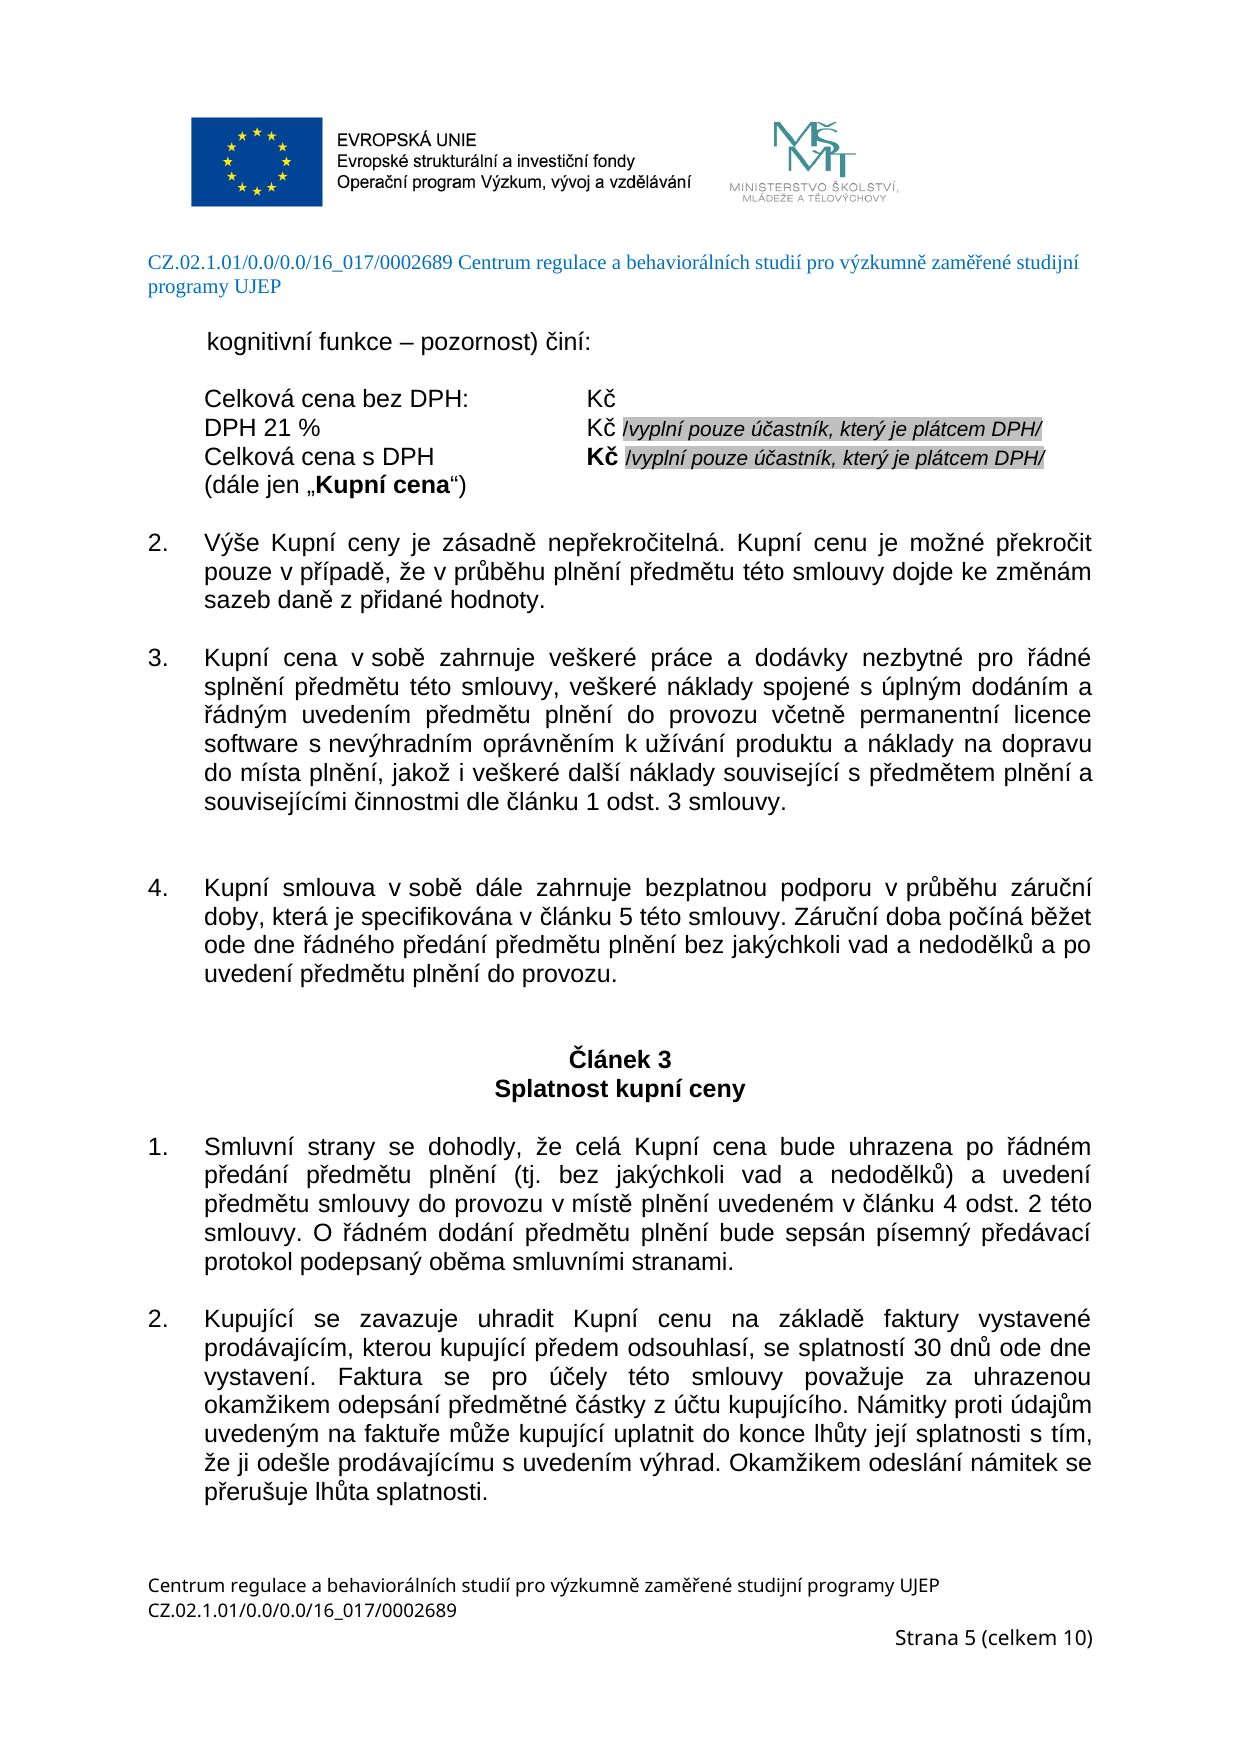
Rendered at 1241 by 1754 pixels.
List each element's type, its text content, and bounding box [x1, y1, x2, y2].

subtitle Článek 3 [148, 1046, 1093, 1074]
text DPH 21 % Kč /vyplní pouze účastník, který je plátcem DPH/ [148, 413, 1093, 442]
list Smluvní strany se dohodly, že celá Kupní cena bude uhrazena po řádném předání předmětu plnění (tj. bez jakýchkoli vad a nedodělků) a uvedení předmětu smlouvy do provozu v místě plnění uvedeném v článku 4 odst. 2 této smlouvy. O řádném dodání předmětu plnění bude sepsán písemný předávací protokol podepsaný oběma smluvními stranami. [148, 1132, 1093, 1276]
text Celková cena s DPH Kč /vyplní pouze účastník, který je plátcem DPH/ [148, 442, 1093, 471]
picture [147, 73, 942, 250]
text (dále jen „Kupní cena“) [148, 471, 1093, 499]
subtitle Splatnost kupní ceny [148, 1074, 1093, 1103]
list Kupní cena v sobě zahrnuje veškeré práce a dodávky nezbytné pro řádné splnění předmětu této smlouvy, veškeré náklady spojené s úplným dodáním a řádným uvedením předmětu plnění do provozu včetně permanentní licence software s nevýhradním oprávněním k užívání produktu a náklady na dopravu do místa plnění, jakož i veškeré další náklady související s předmětem plnění a souvisejícími činnostmi dle článku 1 odst. 3 smlouvy. [148, 643, 1093, 816]
list Kupující se zavazuje uhradit Kupní cenu na základě faktury vystavené prodávajícím, kterou kupující předem odsouhlasí, se splatností 30 dnů ode dne vystavení. Faktura se pro účely této smlouvy považuje za uhrazenou okamžikem odepsání předmětné částky z účtu kupujícího. Námitky proti údajům uvedeným na faktuře může kupující uplatnit do konce lhůty její splatnosti s tím, že ji odešle prodávajícímu s uvedením výhrad. Okamžikem odeslání námitek se přerušuje lhůta splatnosti. [148, 1304, 1093, 1506]
list Kupní smlouva v sobě dále zahrnuje bezplatnou podporu v průběhu záruční doby, která je specifikována v článku 5 této smlouvy. Záruční doba počíná běžet ode dne řádného předání předmětu plnění bez jakýchkoli vad a nedodělků a po uvedení předmětu plnění do provozu. [148, 873, 1093, 988]
list Výše Kupní ceny je zásadně nepřekročitelná. Kupní cenu je možné překročit pouze v případě, že v průběhu plnění předmětu této smlouvy dojde ke změnám sazeb daně z přidané hodnoty. [148, 528, 1093, 614]
text Celková cena bez DPH: Kč [148, 384, 1093, 413]
